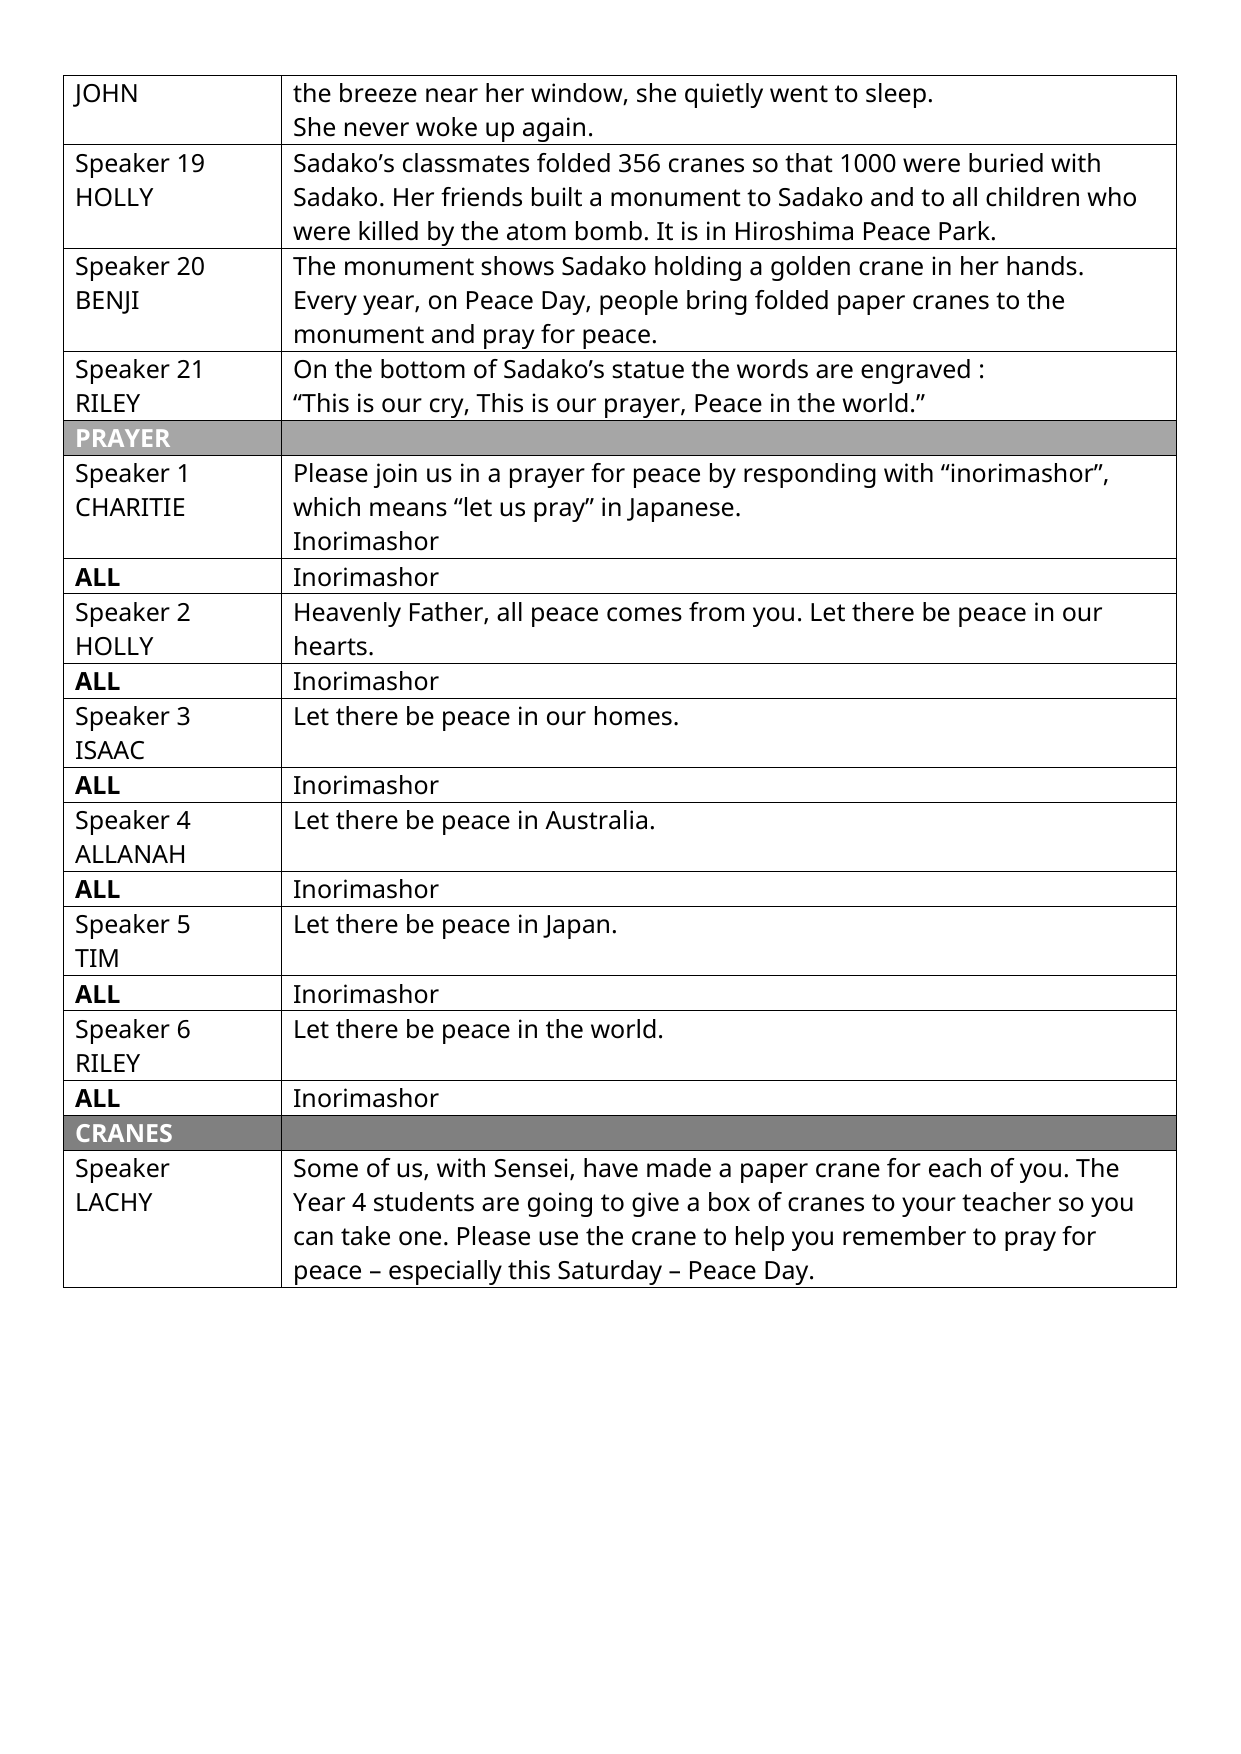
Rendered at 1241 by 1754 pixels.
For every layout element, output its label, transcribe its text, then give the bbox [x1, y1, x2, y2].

table_cell [282, 421, 1176, 455]
table_cell Speaker LACHY [64, 1151, 281, 1287]
table_cell ALL [64, 559, 281, 593]
table_cell ALL [64, 664, 281, 697]
table_cell Inorimashor [282, 1081, 1176, 1114]
table_cell The monument shows Sadako holding a golden crane in her hands. Every year, on Peace Day, people bring folded paper cranes to the monument and pray for peace. [282, 249, 1176, 351]
table_cell PRAYER [64, 421, 281, 455]
table_cell ALL [64, 1081, 281, 1114]
table_cell Heavenly Father, all peace comes from you. Let there be peace in our hearts. [282, 594, 1176, 662]
table_cell Inorimashor [282, 559, 1176, 593]
table_cell ALL [64, 872, 281, 906]
table_cell Inorimashor [282, 976, 1176, 1010]
table_cell Speaker 19 HOLLY [64, 145, 281, 247]
table_cell Speaker 18 JOHN [64, 76, 281, 144]
table_cell Let there be peace in Japan. [282, 907, 1176, 975]
table_cell CRANES [64, 1116, 281, 1150]
table_cell Inorimashor [282, 872, 1176, 906]
table_cell On the bottom of Sadako’s statue the words are engraved : “This is our cry, This is our prayer, Peace in the world.” [282, 352, 1176, 420]
table_cell [282, 1116, 1176, 1150]
table_cell Inorimashor [282, 664, 1176, 697]
table_cell Let there be peace in the world. [282, 1011, 1176, 1079]
table_cell Speaker 5 TIM [64, 907, 281, 975]
table_cell Let there be peace in our homes. [282, 699, 1176, 767]
table_cell Please join us in a prayer for peace by responding with “inorimashor”, which means “let us pray” in Japanese. Inorimashor [282, 456, 1176, 558]
table_cell Speaker 21 RILEY [64, 352, 281, 420]
table_cell Inorimashor [282, 768, 1176, 802]
table_cell Speaker 20 BENJI [64, 249, 281, 351]
table_cell Speaker 6 RILEY [64, 1011, 281, 1079]
table_cell Speaker 1 CHARITIE [64, 456, 281, 558]
table_cell Sadako’s classmates folded 356 cranes so that 1000 were buried with Sadako. Her friends built a monument to Sadako and to all children who were killed by the atom bomb. It is in Hiroshima Peace Park. [282, 145, 1176, 247]
table_cell Speaker 2 HOLLY [64, 594, 281, 662]
table_cell ALL [64, 976, 281, 1010]
table_cell Speaker 4 ALLANAH [64, 803, 281, 871]
table_cell Let there be peace in Australia. [282, 803, 1176, 871]
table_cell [282, 76, 1176, 144]
table_cell Some of us, with Sensei, have made a paper crane for each of you. The Year 4 students are going to give a box of cranes to your teacher so you can take one. Please use the crane to help you remember to pray for peace – especially this Saturday – Peace Day. [282, 1151, 1176, 1287]
table_cell ALL [64, 768, 281, 802]
table_cell Speaker 3 ISAAC [64, 699, 281, 767]
